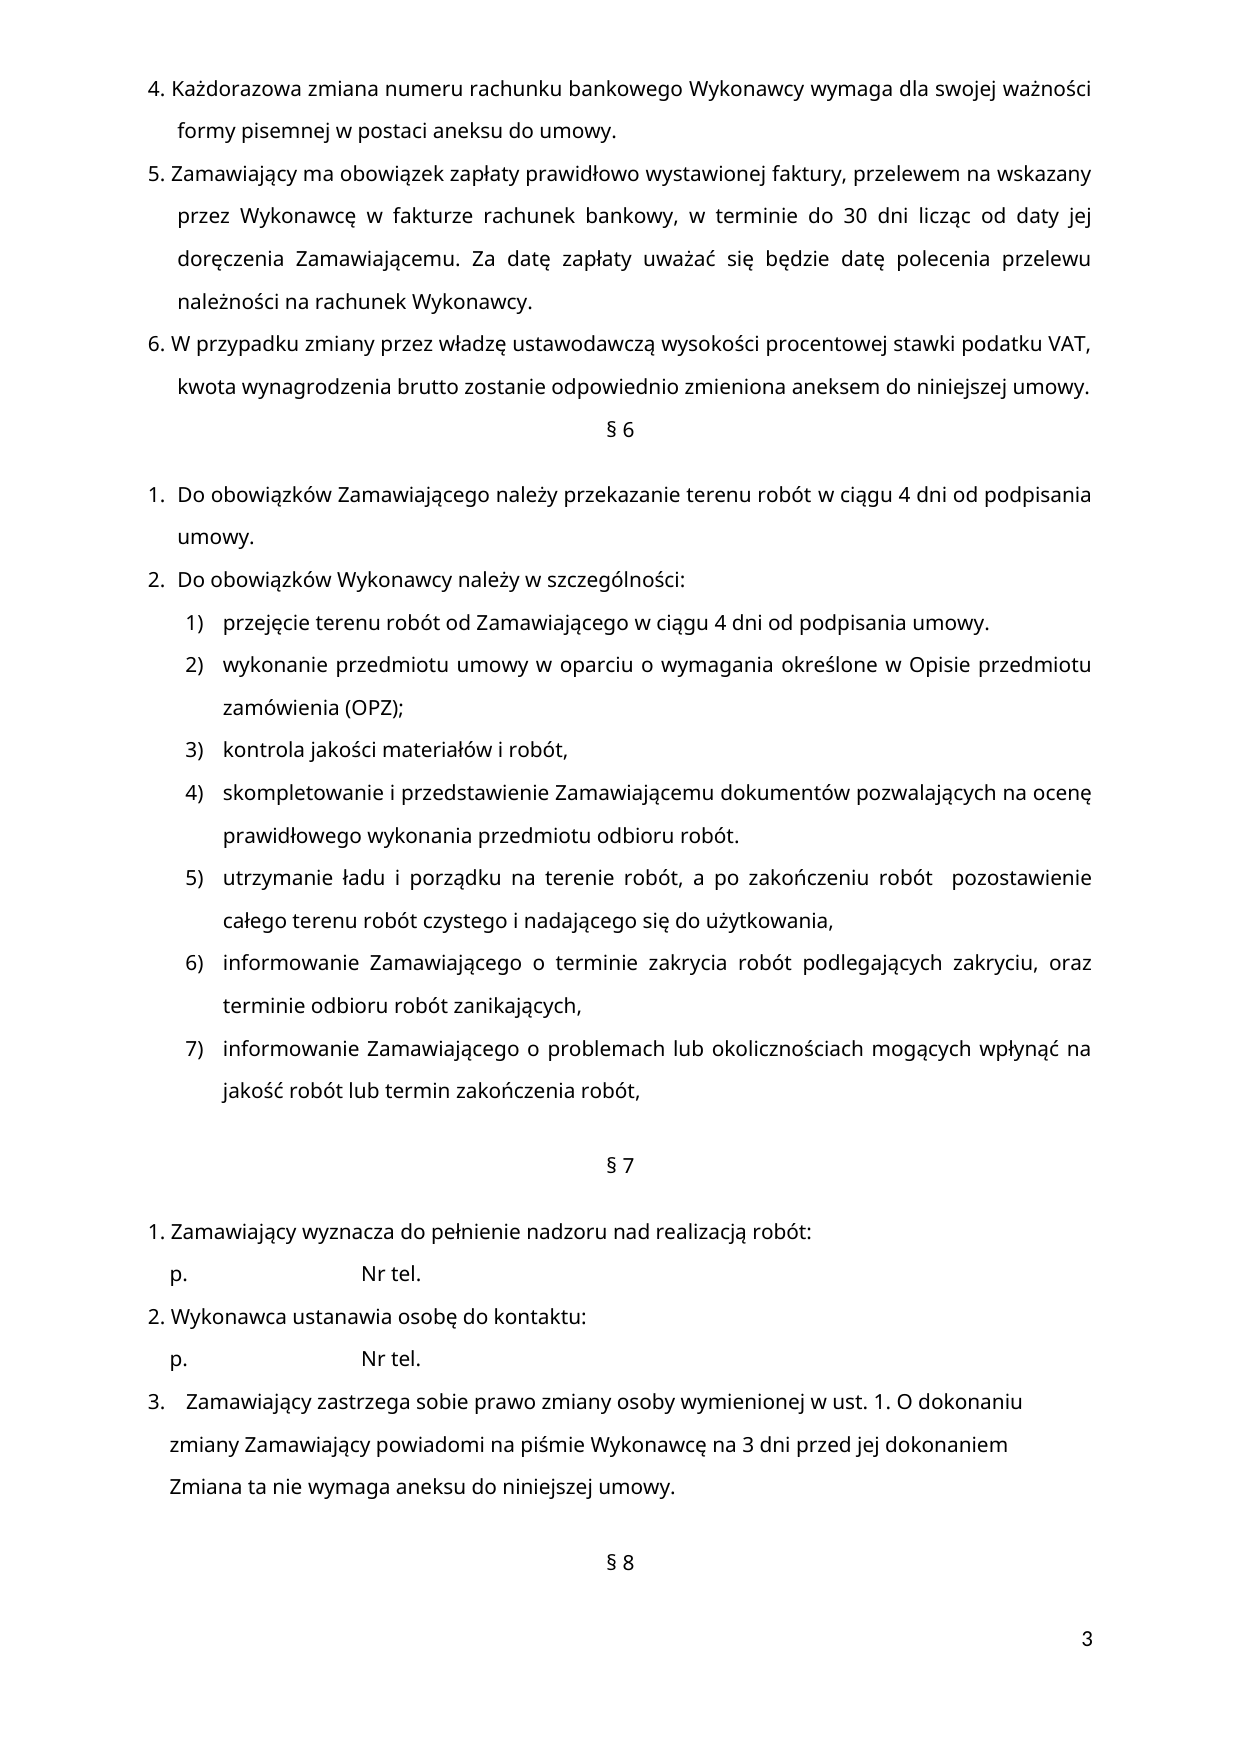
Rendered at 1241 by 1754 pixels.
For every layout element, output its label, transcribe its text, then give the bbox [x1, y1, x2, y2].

text § 8 [148, 1548, 1093, 1576]
text Zmiana ta nie wymaga aneksu do niniejszej umowy. [148, 1472, 1093, 1501]
text 1. Zamawiający wyznacza do pełnienie nadzoru nad realizacją robót: [148, 1217, 1093, 1245]
text p. Nr tel. 41) 34 03 942 [148, 1259, 1093, 1288]
list kontrola jakości materiałów i robót, [185, 736, 1093, 764]
list informowanie Zamawiającego o terminie zakrycia robót podlegających zakryciu, oraz terminie odbioru robót zanikających, [185, 948, 1093, 1019]
list 6. W przypadku zmiany przez władzę ustawodawczą wysokości procentowej stawki podatku VAT, kwota wynagrodzenia brutto zostanie odpowiednio zmieniona aneksem do niniejszej umowy. [148, 329, 1093, 401]
text p. Nr tel. [148, 1344, 1093, 1373]
list skompletowanie i przedstawienie Zamawiającemu dokumentów pozwalających na ocenę prawidłowego wykonania przedmiotu odbioru robót. [185, 778, 1093, 849]
list 1. Do obowiązków Zamawiającego należy przekazanie terenu robót w ciągu 4 dni od podpisania umowy. [148, 480, 1093, 551]
list 2. Do obowiązków Wykonawcy należy w szczególności: [148, 565, 1093, 593]
list § 6 [148, 415, 1093, 443]
list § 7 [148, 1152, 1093, 1180]
list informowanie Zamawiającego o problemach lub okolicznościach mogących wpłynąć na jakość robót lub termin zakończenia robót, [185, 1034, 1093, 1105]
text 3. Zamawiający zastrzega sobie prawo zmiany osoby wymienionej w ust. 1. O dokonaniu [148, 1387, 1093, 1416]
list wykonanie przedmiotu umowy w oparciu o wymagania określone w Opisie przedmiotu zamówienia (OPZ); [185, 650, 1093, 721]
text 2. Wykonawca ustanawia osobę do kontaktu: [148, 1302, 1093, 1330]
list przejęcie terenu robót od Zamawiającego w ciągu 4 dni od podpisania umowy. [185, 608, 1093, 636]
text zmiany Zamawiający powiadomi na piśmie Wykonawcę na 3 dni przed jej dokonaniem [148, 1430, 1093, 1458]
list 5. Zamawiający ma obowiązek zapłaty prawidłowo wystawionej faktury, przelewem na wskazany przez Wykonawcę w fakturze rachunek bankowy, w terminie do 30 dni licząc od daty jej doręczenia Zamawiającemu. Za datę zapłaty uważać się będzie datę polecenia przelewu należności na rachunek Wykonawcy. [148, 159, 1093, 315]
list utrzymanie ładu i porządku na terenie robót, a po zakończeniu robót pozostawienie całego terenu robót czystego i nadającego się do użytkowania, [185, 863, 1093, 934]
list 4. Każdorazowa zmiana numeru rachunku bankowego Wykonawcy wymaga dla swojej ważności formy pisemnej w postaci aneksu do umowy. [148, 74, 1093, 145]
